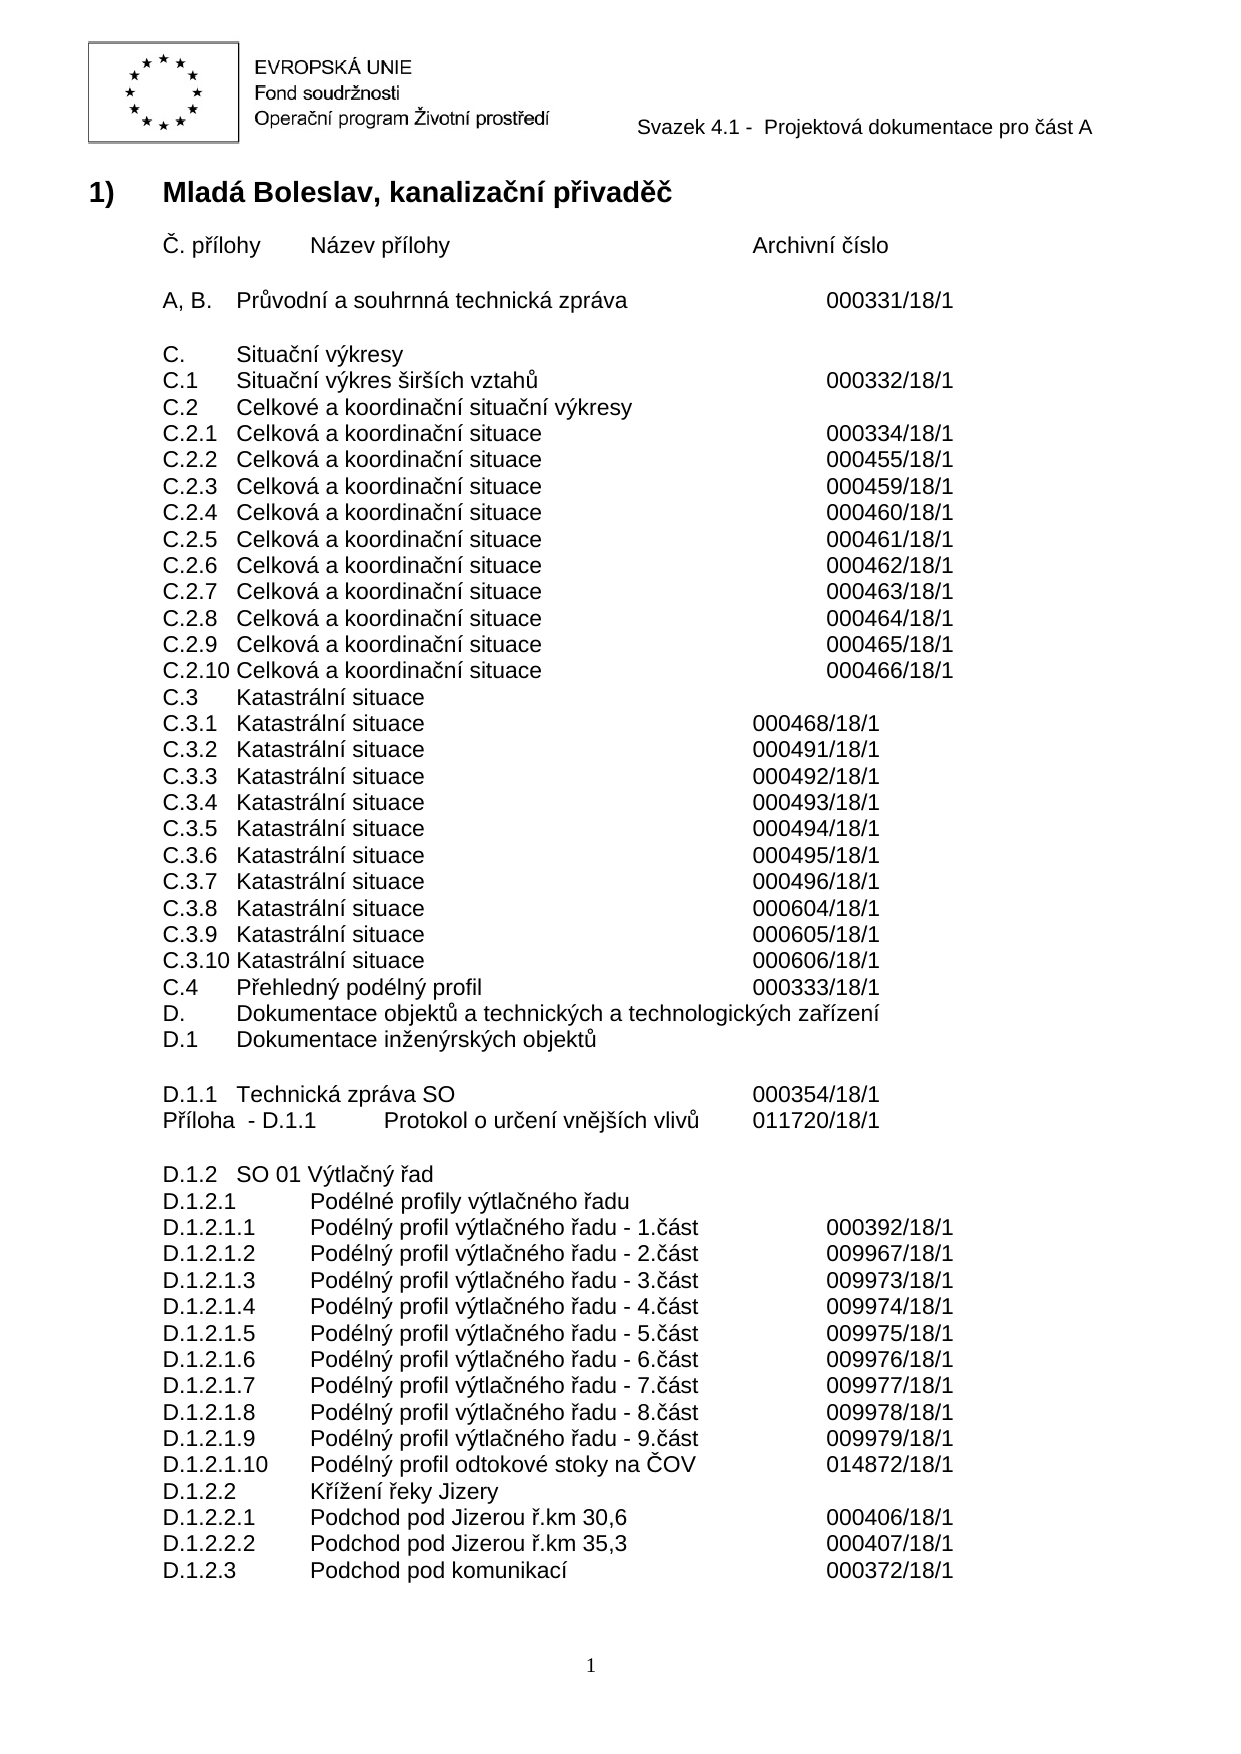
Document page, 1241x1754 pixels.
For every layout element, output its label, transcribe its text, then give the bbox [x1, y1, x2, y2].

text C.2.7 Celková a koordinační situace 000463/18/1 [162, 578, 1093, 604]
text D.1.2.2.2 Podchod pod Jizerou ř.km 35,3 000407/18/1 [162, 1530, 1093, 1557]
text Č. přílohy Název přílohy Archivní číslo [162, 232, 1093, 259]
text C.3.3 Katastrální situace 000492/18/1 [162, 763, 1093, 789]
text C.2.4 Celková a koordinační situace 000460/18/1 [162, 499, 1093, 526]
text C.1 Situační výkres širších vztahů 000332/18/1 [162, 367, 1093, 394]
text C.3.5 Katastrální situace 000494/18/1 [162, 815, 1093, 842]
text D.1.2 SO 01 Výtlačný řad [162, 1161, 1093, 1188]
text 1) Mladá Boleslav, kanalizační přivaděč [89, 175, 1093, 208]
text Příloha - D.1.1 Protokol o určení vnějších vlivů 011720/18/1 [162, 1107, 1093, 1133]
text D.1.2.1.4 Podélný profil výtlačného řadu - 4.část 009974/18/1 [162, 1293, 1093, 1319]
text C.3.4 Katastrální situace 000493/18/1 [162, 789, 1093, 815]
text C.2.6 Celková a koordinační situace 000462/18/1 [162, 552, 1093, 578]
text C.3.2 Katastrální situace 000491/18/1 [162, 736, 1093, 763]
text C.2 Celkové a koordinační situační výkresy [162, 394, 1093, 420]
text D.1.2.1.8 Podélný profil výtlačného řadu - 8.část 009978/18/1 [162, 1398, 1093, 1425]
text D.1.2.1.3 Podélný profil výtlačného řadu - 3.část 009973/18/1 [162, 1267, 1093, 1293]
text D.1.2.1.5 Podélný profil výtlačného řadu - 5.část 009975/18/1 [162, 1319, 1093, 1346]
text C.2.8 Celková a koordinační situace 000464/18/1 [162, 604, 1093, 631]
text C.2.1 Celková a koordinační situace 000334/18/1 [162, 420, 1093, 446]
text C.3.10 Katastrální situace 000606/18/1 [162, 947, 1093, 973]
text C.3.1 Katastrální situace 000468/18/1 [162, 710, 1093, 736]
text D.1.2.1.2 Podélný profil výtlačného řadu - 2.část 009967/18/1 [162, 1240, 1093, 1267]
text C.2.10 Celková a koordinační situace 000466/18/1 [162, 657, 1093, 684]
text D.1.2.1.7 Podélný profil výtlačného řadu - 7.část 009977/18/1 [162, 1372, 1093, 1398]
text D.1.2.1.6 Podélný profil výtlačného řadu - 6.část 009976/18/1 [162, 1346, 1093, 1372]
picture [79, 36, 556, 147]
text D.1.1 Technická zpráva SO 000354/18/1 [162, 1081, 1093, 1107]
text D.1.2.1.1 Podélný profil výtlačného řadu - 1.část 000392/18/1 [162, 1214, 1093, 1240]
text C.4 Přehledný podélný profil 000333/18/1 [162, 973, 1093, 1000]
text D.1.2.1.9 Podélný profil výtlačného řadu - 9.část 009979/18/1 [162, 1425, 1093, 1451]
text D.1.2.1 Podélné profily výtlačného řadu [162, 1188, 1093, 1214]
text C.3.6 Katastrální situace 000495/18/1 [162, 842, 1093, 868]
text C.3.7 Katastrální situace 000496/18/1 [162, 868, 1093, 894]
text C.2.5 Celková a koordinační situace 000461/18/1 [162, 526, 1093, 552]
text A, B. Průvodní a souhrnná technická zpráva 000331/18/1 [162, 287, 1093, 313]
text D.1.2.2.1 Podchod pod Jizerou ř.km 30,6 000406/18/1 [162, 1504, 1093, 1530]
text C.3.9 Katastrální situace 000605/18/1 [162, 921, 1093, 947]
text C. Situační výkresy [162, 341, 1093, 367]
text D. Dokumentace objektů a technických a technologických zařízení [162, 1000, 1093, 1026]
text D.1.2.3 Podchod pod komunikací 000372/18/1 [162, 1557, 1093, 1583]
text C.3.8 Katastrální situace 000604/18/1 [162, 894, 1093, 921]
text D.1 Dokumentace inženýrských objektů [162, 1026, 1093, 1053]
text C.2.2 Celková a koordinační situace 000455/18/1 [162, 446, 1093, 473]
text D.1.2.1.10 Podélný profil odtokové stoky na ČOV 014872/18/1 [162, 1451, 1093, 1478]
text C.2.9 Celková a koordinační situace 000465/18/1 [162, 631, 1093, 657]
text C.2.3 Celková a koordinační situace 000459/18/1 [162, 473, 1093, 499]
text C.3 Katastrální situace [162, 684, 1093, 710]
text D.1.2.2 Křížení řeky Jizery [162, 1478, 1093, 1504]
